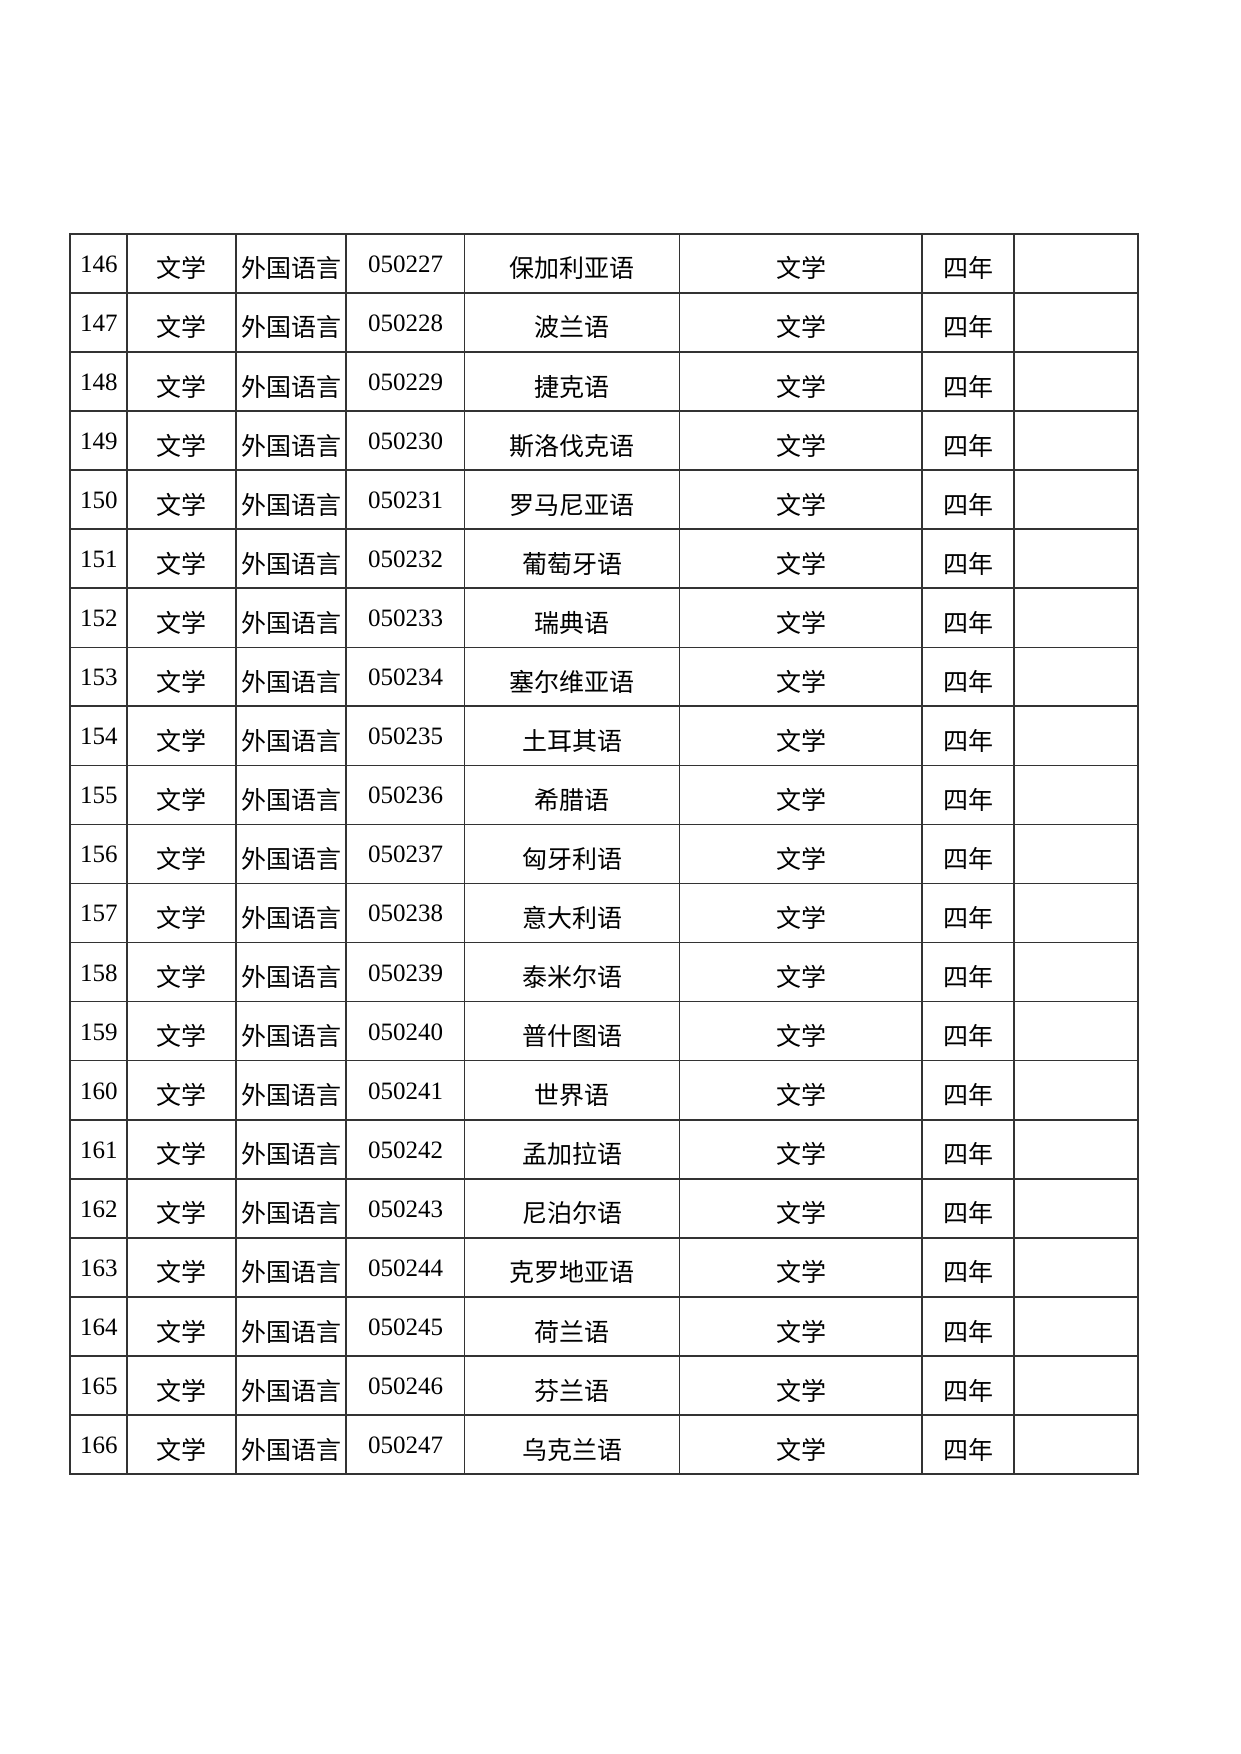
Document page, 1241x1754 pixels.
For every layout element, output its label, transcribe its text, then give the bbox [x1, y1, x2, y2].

table_cell 尼泊尔语 [465, 1180, 679, 1237]
table_cell 外国语言文学类 [237, 766, 345, 823]
table_cell 文学 [128, 1239, 235, 1296]
table_cell 外国语言文学类 [237, 1180, 345, 1237]
table_cell [1015, 412, 1137, 469]
table_cell 外国语言文学类 [237, 648, 345, 705]
table_cell 157 [71, 884, 126, 942]
table_cell 文学 [680, 589, 921, 646]
table_cell 文学 [128, 1298, 235, 1355]
table_cell 163 [71, 1239, 126, 1296]
table_cell 文学 [128, 294, 235, 351]
table_cell 文学 [128, 412, 235, 469]
table_cell 文学 [680, 1180, 921, 1237]
table_cell 孟加拉语 [465, 1121, 679, 1178]
table_cell 165 [71, 1357, 126, 1414]
table_cell 文学 [680, 1239, 921, 1296]
table_cell 保加利亚语 [465, 235, 679, 292]
table_cell 四年 [923, 1121, 1013, 1178]
table_cell 文学 [680, 530, 921, 587]
table_cell 150 [71, 471, 126, 528]
table_cell 文学 [128, 1121, 235, 1178]
table_cell 斯洛伐克语 [465, 412, 679, 469]
table_cell 153 [71, 648, 126, 705]
table_cell 波兰语 [465, 294, 679, 351]
table_cell 050227 [347, 235, 464, 292]
table_cell 155 [71, 766, 126, 823]
table_cell 050243 [347, 1180, 464, 1237]
table_cell 四年 [923, 1061, 1013, 1119]
table_cell [1015, 707, 1137, 764]
table_cell [1015, 530, 1137, 587]
table_cell 文学 [680, 235, 921, 292]
table_cell 文学 [128, 471, 235, 528]
table_cell 文学 [128, 766, 235, 823]
table_cell [1015, 1239, 1137, 1296]
table_cell [1015, 1002, 1137, 1060]
table_cell [1015, 235, 1137, 292]
table_cell 文学 [680, 1061, 921, 1119]
table_cell 文学 [680, 766, 921, 823]
table_cell 外国语言文学类 [237, 235, 345, 292]
table_cell 文学 [680, 707, 921, 764]
table_cell 四年 [923, 471, 1013, 528]
table_cell 四年 [923, 1357, 1013, 1414]
table_cell 文学 [128, 1357, 235, 1414]
table_cell [1015, 294, 1137, 351]
table_cell 四年 [923, 943, 1013, 1001]
table_cell 外国语言文学类 [237, 1298, 345, 1355]
table_cell 文学 [128, 1002, 235, 1060]
table_cell 050242 [347, 1121, 464, 1178]
table_cell 四年 [923, 530, 1013, 587]
table_cell 外国语言文学类 [237, 530, 345, 587]
table_cell 154 [71, 707, 126, 764]
table_cell 152 [71, 589, 126, 646]
table_cell 文学 [680, 294, 921, 351]
table_cell 158 [71, 943, 126, 1001]
table_cell 普什图语 [465, 1002, 679, 1060]
table_cell 文学 [680, 1298, 921, 1355]
table_cell 050246 [347, 1357, 464, 1414]
table_cell 文学 [128, 353, 235, 410]
table_cell [1015, 648, 1137, 705]
table_cell 外国语言文学类 [237, 943, 345, 1001]
table_cell 塞尔维亚语 [465, 648, 679, 705]
table_cell [1015, 471, 1137, 528]
table_cell 四年 [923, 1239, 1013, 1296]
table_cell 四年 [923, 825, 1013, 883]
table_cell 匈牙利语 [465, 825, 679, 883]
table_cell 050238 [347, 884, 464, 942]
table_cell 文学 [128, 707, 235, 764]
table_cell 外国语言文学类 [237, 1416, 345, 1473]
table_cell 050228 [347, 294, 464, 351]
table_cell 050237 [347, 825, 464, 883]
table_cell 文学 [680, 1416, 921, 1473]
table_cell 文学 [128, 1180, 235, 1237]
table_cell [1015, 589, 1137, 646]
table_cell [1015, 1061, 1137, 1119]
table_cell 文学 [128, 1061, 235, 1119]
table_cell 文学 [680, 412, 921, 469]
table_cell 050234 [347, 648, 464, 705]
table_cell 文学 [680, 353, 921, 410]
table_cell 四年 [923, 1002, 1013, 1060]
table_cell 外国语言文学类 [237, 1061, 345, 1119]
table_cell 外国语言文学类 [237, 884, 345, 942]
table_cell 162 [71, 1180, 126, 1237]
table_cell 文学 [680, 1121, 921, 1178]
table_cell 159 [71, 1002, 126, 1060]
table_cell 文学 [128, 1416, 235, 1473]
table_cell 外国语言文学类 [237, 353, 345, 410]
table_cell 文学 [128, 530, 235, 587]
table_cell 160 [71, 1061, 126, 1119]
table_cell 文学 [680, 471, 921, 528]
table_cell 葡萄牙语 [465, 530, 679, 587]
table_cell 克罗地亚语 [465, 1239, 679, 1296]
table_cell [1015, 353, 1137, 410]
table_cell 四年 [923, 235, 1013, 292]
table_cell 文学 [128, 589, 235, 646]
table_cell 050241 [347, 1061, 464, 1119]
table_cell 文学 [680, 1357, 921, 1414]
table_cell 土耳其语 [465, 707, 679, 764]
table_cell 文学 [680, 1002, 921, 1060]
table_cell 四年 [923, 1416, 1013, 1473]
table_cell 四年 [923, 353, 1013, 410]
table_cell 外国语言文学类 [237, 589, 345, 646]
table_cell [1015, 1180, 1137, 1237]
table_cell 050244 [347, 1239, 464, 1296]
table_cell 意大利语 [465, 884, 679, 942]
table_cell 芬兰语 [465, 1357, 679, 1414]
table_cell [1015, 1357, 1137, 1414]
table_cell 050230 [347, 412, 464, 469]
table_cell 四年 [923, 707, 1013, 764]
table_cell 050245 [347, 1298, 464, 1355]
table_cell 四年 [923, 766, 1013, 823]
table_cell 罗马尼亚语 [465, 471, 679, 528]
table_cell 外国语言文学类 [237, 471, 345, 528]
table_cell 捷克语 [465, 353, 679, 410]
table_cell 050247 [347, 1416, 464, 1473]
table_cell 148 [71, 353, 126, 410]
table_cell 146 [71, 235, 126, 292]
table_cell 外国语言文学类 [237, 1357, 345, 1414]
table_cell 050232 [347, 530, 464, 587]
table_cell 文学 [680, 943, 921, 1001]
table_cell 文学 [128, 943, 235, 1001]
table_cell 050236 [347, 766, 464, 823]
table_cell 文学 [680, 825, 921, 883]
table_cell 泰米尔语 [465, 943, 679, 1001]
table_cell 147 [71, 294, 126, 351]
table_cell 瑞典语 [465, 589, 679, 646]
table_cell [1015, 825, 1137, 883]
table_cell 文学 [128, 648, 235, 705]
table_cell 荷兰语 [465, 1298, 679, 1355]
table_cell 文学 [128, 235, 235, 292]
table_cell 四年 [923, 412, 1013, 469]
table_cell 四年 [923, 1180, 1013, 1237]
table_cell [1015, 766, 1137, 823]
table_cell 文学 [128, 884, 235, 942]
table_cell [1015, 1121, 1137, 1178]
table_cell 乌克兰语 [465, 1416, 679, 1473]
table_cell [1015, 884, 1137, 942]
table_cell 050239 [347, 943, 464, 1001]
table_cell [1015, 1416, 1137, 1473]
table_cell [1015, 1298, 1137, 1355]
table_cell 四年 [923, 1298, 1013, 1355]
table_cell 外国语言文学类 [237, 412, 345, 469]
table_cell 文学 [680, 884, 921, 942]
table_cell 外国语言文学类 [237, 1002, 345, 1060]
table_cell 151 [71, 530, 126, 587]
table_cell 希腊语 [465, 766, 679, 823]
table_cell 161 [71, 1121, 126, 1178]
table_cell 164 [71, 1298, 126, 1355]
table_cell 外国语言文学类 [237, 707, 345, 764]
table_cell 156 [71, 825, 126, 883]
table_cell 文学 [680, 648, 921, 705]
table_cell 149 [71, 412, 126, 469]
table_cell 166 [71, 1416, 126, 1473]
table_cell 外国语言文学类 [237, 294, 345, 351]
table_cell 文学 [128, 825, 235, 883]
table_cell 050233 [347, 589, 464, 646]
table_cell 四年 [923, 648, 1013, 705]
table_cell 世界语 [465, 1061, 679, 1119]
table_cell 四年 [923, 589, 1013, 646]
table_cell 050231 [347, 471, 464, 528]
table_cell 050235 [347, 707, 464, 764]
table_cell 四年 [923, 884, 1013, 942]
table_cell 050229 [347, 353, 464, 410]
table_cell 050240 [347, 1002, 464, 1060]
table_cell 外国语言文学类 [237, 1121, 345, 1178]
table_cell [1015, 943, 1137, 1001]
table_cell 四年 [923, 294, 1013, 351]
table_cell 外国语言文学类 [237, 825, 345, 883]
table_cell 外国语言文学类 [237, 1239, 345, 1296]
